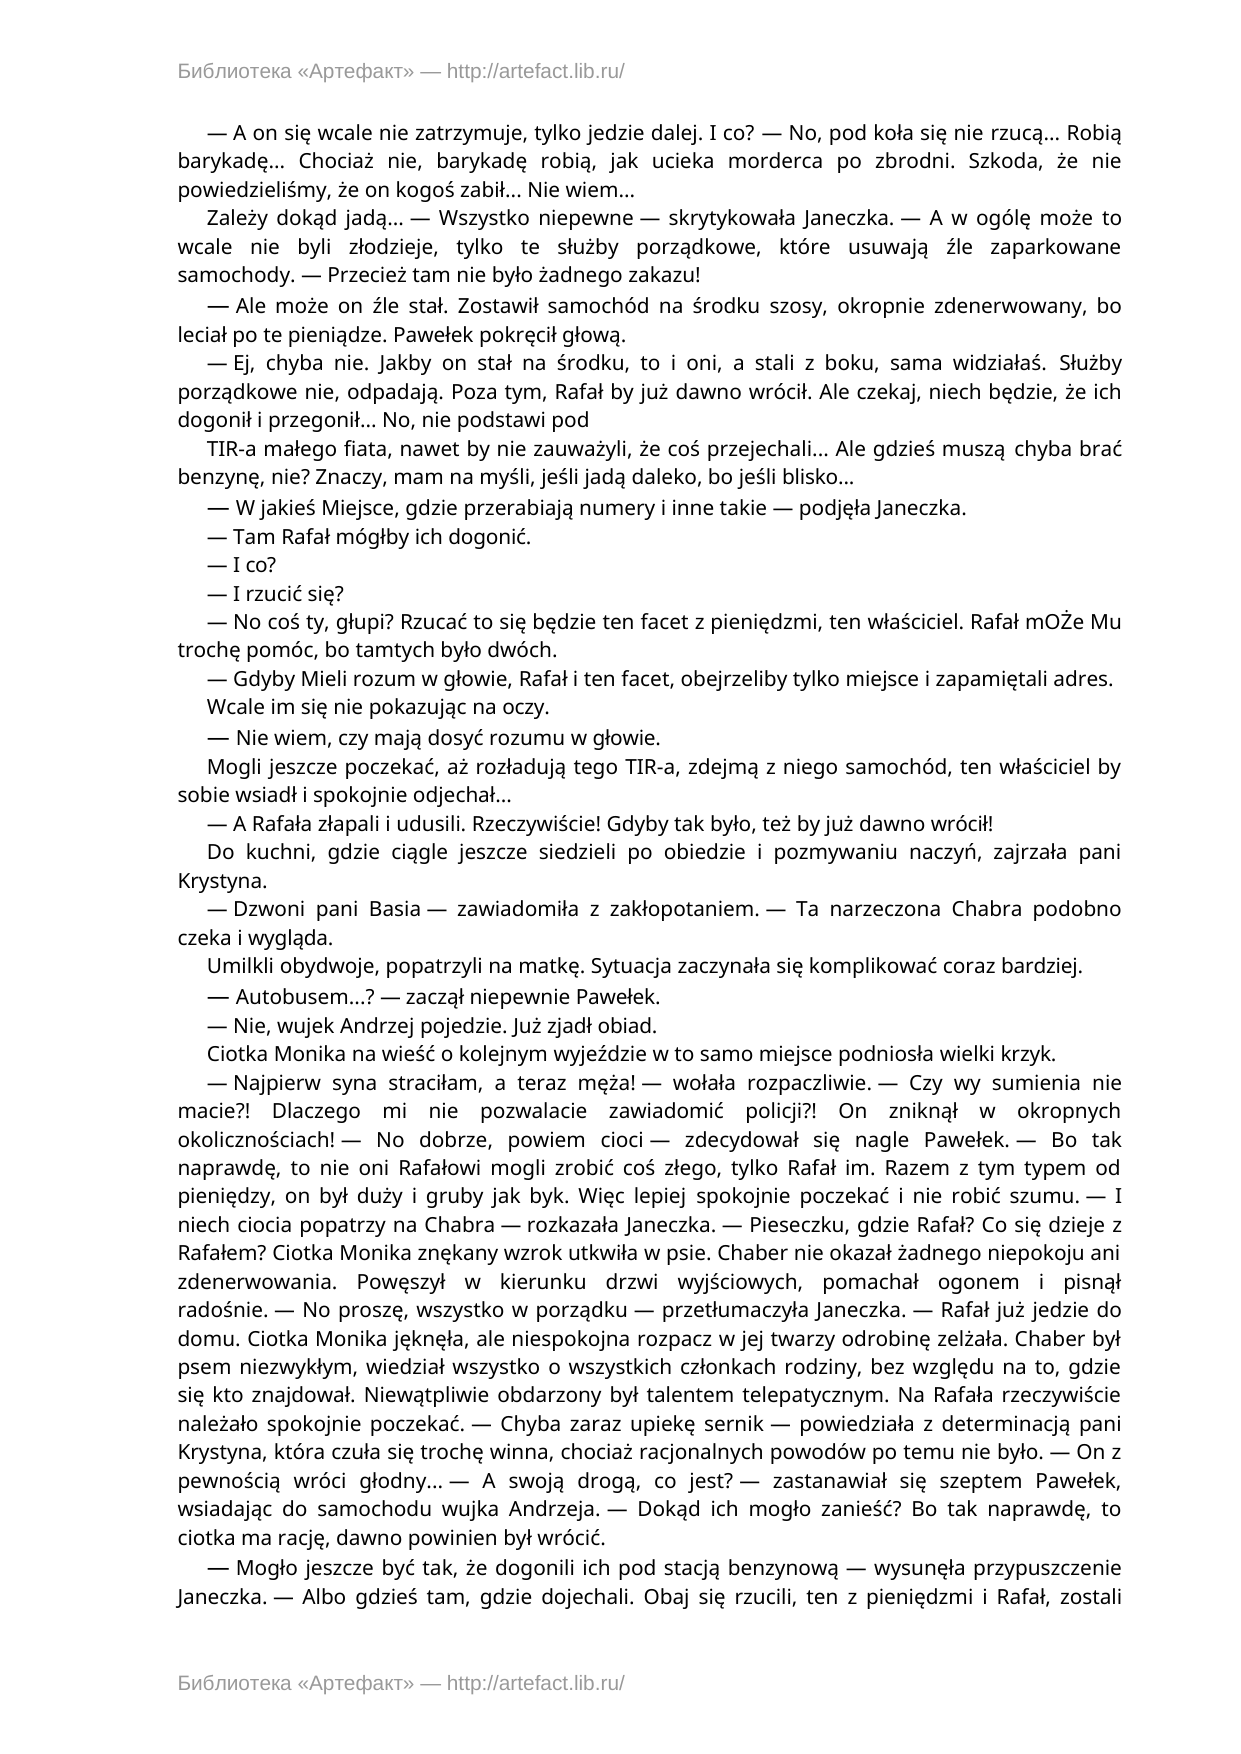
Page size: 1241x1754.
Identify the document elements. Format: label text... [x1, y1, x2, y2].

text — Ej, chyba nie. Jakby on stał na środku, to i oni, a stali z boku, sama widziałaś. Służby porządkowe nie, odpadają. Poza tym, Rafał by już dawno wrócił. Ale czekaj, niech będzie, że ich dogonił i przegonił... No, nie podstawi pod [177, 348, 1122, 434]
text — W jakieś Miejsce, gdzie przerabiają numery i inne takie — podjęła Janeczka. [177, 491, 1122, 522]
text — I co? [177, 550, 1122, 579]
text Mogli jeszcze poczekać, aż rozładują tego TIR-a, zdejmą z niego samochód, ten właściciel by sobie wsiadł i spokojnie odjechał... [177, 752, 1122, 809]
text — Gdyby Mieli rozum w głowie, Rafał i ten facet, obejrzeliby tylko miejsce i zapamiętali adres. [177, 664, 1122, 692]
text TIR-a małego fiata, nawet by nie zauważyli, że coś przejechali... Ale gdzieś muszą chyba brać benzynę, nie? Znaczy, mam na myśli, jeśli jadą daleko, bo jeśli blisko... [177, 434, 1122, 491]
text — Najpierw syna straciłam, a teraz męża! — wołała rozpaczliwie. — Czy wy sumienia nie macie?! Dlaczego mi nie pozwalacie zawiadomić policji?! On zniknął w okropnych okolicznościach! — No dobrze, powiem cioci — zdecydował się nagle Pawełek. — Bo tak naprawdę, to nie oni Rafałowi mogli zrobić coś złego, tylko Rafał im. Razem z tym typem od pieniędzy, on był duży i gruby jak byk. Więc lepiej spokojnie poczekać i nie robić szumu. — I niech ciocia popatrzy na Chabra — rozkazała Janeczka. — Pieseczku, gdzie Rafał? Co się dzieje z Rafałem? Ciotka Monika znękany wzrok utkwiła w psie. Chaber nie okazał żadnego niepokoju ani zdenerwowania. Powęszył w kierunku drzwi wyjściowych, pomachał ogonem i pisnął radośnie. — No proszę, wszystko w porządku — przetłumaczyła Janeczka. — Rafał już jedzie do domu. Ciotka Monika jęknęła, ale niespokojna rozpacz w jej twarzy odrobinę zelżała. Chaber był psem niezwykłym, wiedział wszystko o wszystkich członkach rodziny, bez względu na to, gdzie się kto znajdował. Niewątpliwie obdarzony był talentem telepatycznym. Na Rafała rzeczywiście należało spokojnie poczekać. — Chyba zaraz upiekę sernik — powiedziała z determinacją pani Krystyna, która czuła się trochę winna, chociaż racjonalnych powodów po temu nie było. — On z pewnością wróci głodny... — A swoją drogą, co jest? — zastanawiał się szeptem Pawełek, wsiadając do samochodu wujka Andrzeja. — Dokąd ich mogło zanieść? Bo tak naprawdę, to ciotka ma rację, dawno powinien był wrócić. [177, 1068, 1122, 1551]
text Umilkli obydwoje, popatrzyli na matkę. Sytuacja zaczynała się komplikować coraz bardziej. [177, 951, 1122, 980]
text Do kuchni, gdzie ciągle jeszcze siedzieli po obiedzie i pozmywaniu naczyń, zajrzała pani Krystyna. [177, 837, 1122, 894]
text Zależy dokąd jadą... — Wszystko niepewne — skrytykowała Janeczka. — A w ogólę może to wcale nie byli złodzieje, tylko te służby porządkowe, które usuwają źle zaparkowane samochody. — Przecież tam nie było żadnego zakazu! [177, 203, 1122, 289]
text — Autobusem...? — zaczął niepewnie Pawełek. [177, 980, 1122, 1011]
text — A on się wcale nie zatrzymuje, tylko jedzie dalej. I co? — No, pod koła się nie rzucą... Robią barykadę... Chociaż nie, barykadę robią, jak ucieka morderca po zbrodni. Szkoda, że nie powiedzieliśmy, że on kogoś zabił... Nie wiem... [177, 118, 1122, 203]
text — I rzucić się? [177, 579, 1122, 607]
text Ciotka Monika na wieść o kolejnym wyjeździe w to samo miejsce podniosła wielki krzyk. [177, 1039, 1122, 1068]
text — No coś ty, głupi? Rzucać to się będzie ten facet z pieniędzmi, ten właściciel. Rafał mOŻe Mu trochę pomóc, bo tamtych było dwóch. [177, 607, 1122, 664]
text — A Rafała złapali i udusili. Rzeczywiście! Gdyby tak było, też by już dawno wrócił! [177, 809, 1122, 837]
text — Nie wiem, czy mają dosyć rozumu w głowie. [177, 721, 1122, 752]
text — Tam Rafał mógłby ich dogonić. [177, 522, 1122, 550]
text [177, 1551, 1122, 1611]
text Wcale im się nie pokazując na oczy. [177, 692, 1122, 721]
text — Nie, wujek Andrzej pojedzie. Już zjadł obiad. [177, 1011, 1122, 1039]
text — Dzwoni pani Basia — zawiadomiła z zakłopotaniem. — Ta narzeczona Chabra podobno czeka i wygląda. [177, 894, 1122, 951]
text — Ale może on źle stał. Zostawił samochód na środku szosy, okropnie zdenerwowany, bo leciał po te pieniądze. Pawełek pokręcił głową. [177, 289, 1122, 348]
